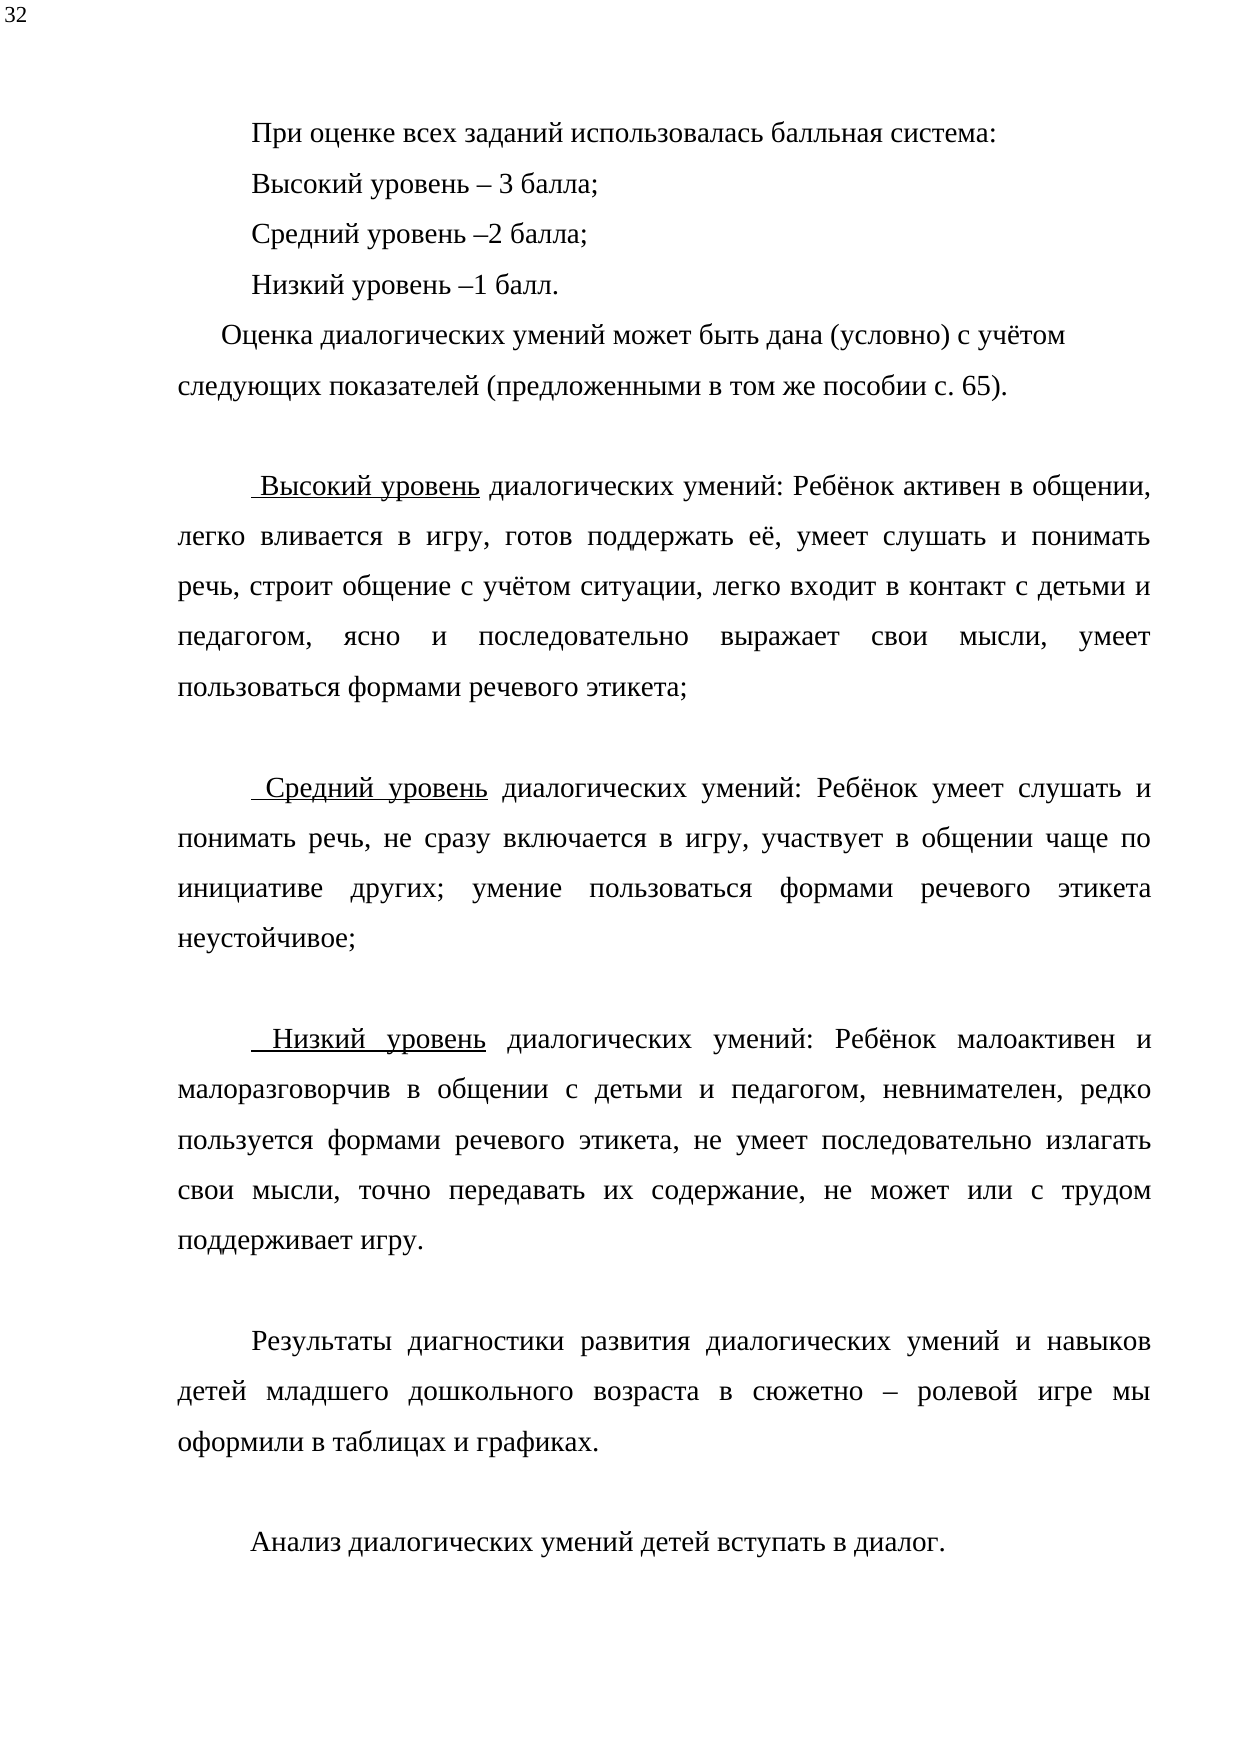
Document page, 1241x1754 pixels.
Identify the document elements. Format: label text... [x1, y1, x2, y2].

text Средний уровень диалогических умений: Ребёнок умеет слушать и понимать речь, не сразу включается в игру, участвует в общении чаще по инициативе других; умение пользоваться формами речевого этикета неустойчивое; [177, 770, 1152, 954]
text Результаты диагностики развития диалогических умений и навыков детей младшего дошкольного возраста в сюжетно – ролевой игре мы оформили в таблицах и графиках. [177, 1323, 1152, 1457]
text Высокий уровень диалогических умений: Ребёнок активен в общении, легко вливается в игру, готов поддержать её, умеет слушать и понимать речь, строит общение с учётом ситуации, легко входит в контакт с детьми и педагогом, ясно и последовательно выражает свои мысли, умеет пользоваться формами речевого этикета; [177, 468, 1152, 702]
text Оценка диалогических умений может быть дана (условно) с учётом следующих показателей (предложенными в том же пособии с. 65). [177, 317, 1176, 401]
text Низкий уровень диалогических умений: Ребёнок малоактивен и малоразговорчив в общении с детьми и педагогом, невнимателен, редко пользуется формами речевого этикета, не умеет последовательно излагать свои мысли, точно передавать их содержание, не может или с трудом поддерживает игру. [177, 1021, 1152, 1256]
text Средний уровень –2 балла; Низкий уровень –1 балл. [251, 217, 590, 300]
text При оценке всех заданий использовалась балльная система: Высокий уровень – 3 балла; [251, 115, 999, 199]
text Анализ диалогических умений детей вступать в диалог. [250, 1524, 1176, 1558]
